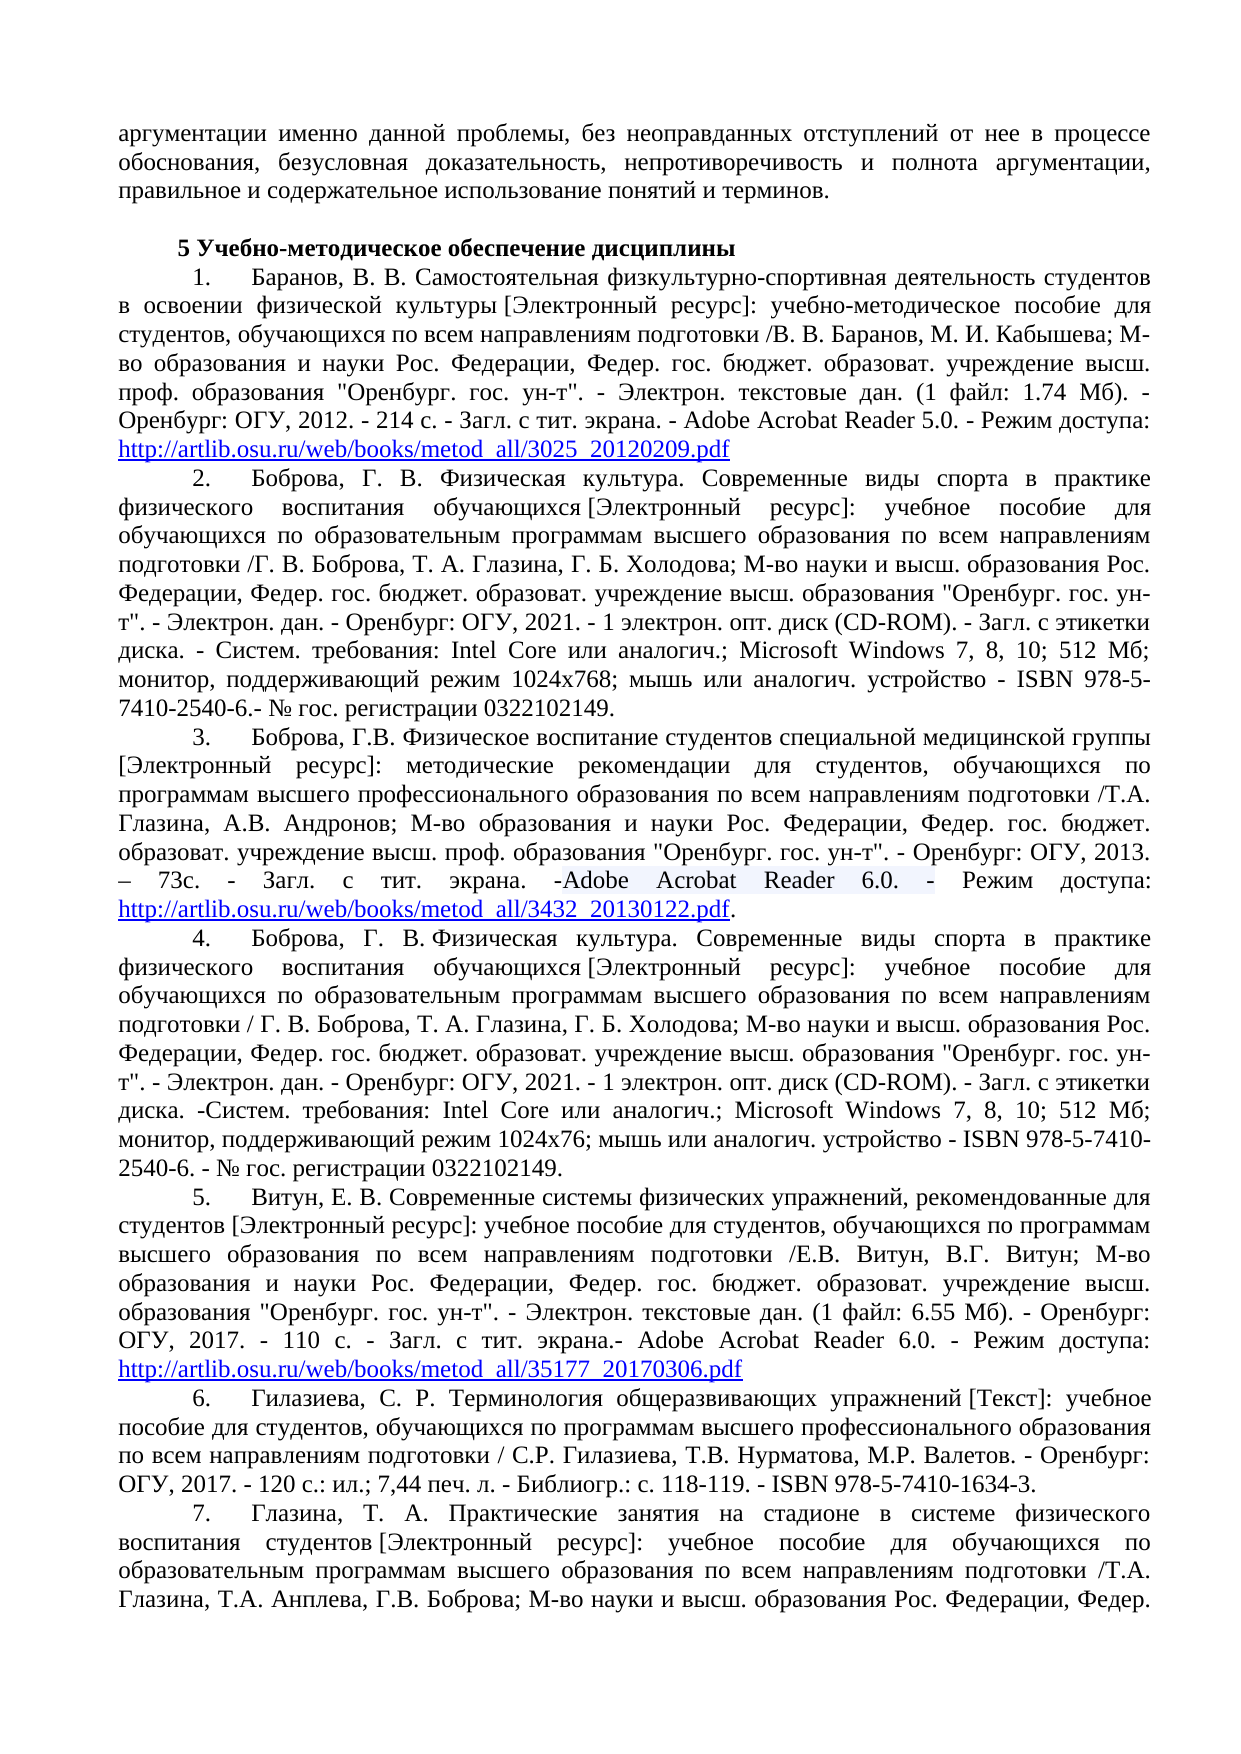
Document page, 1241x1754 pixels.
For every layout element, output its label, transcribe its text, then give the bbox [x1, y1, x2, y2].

list Боброва, Г.В. Физическое воспитание студентов специальной медицинской группы [Электронный ресурс]: методические рекомендации для студентов, обучающихся по программам высшего профессионального образования по всем направлениям подготовки /Т.А. Глазина, А.В. Андронов; М-во образования и науки Рос. Федерации, Федер. гос. бюджет. образоват. учреждение высш. проф. образования "Оренбург. гос. ун-т". - Оренбург: ОГУ, 2013. – 73с. - Загл. с тит. экрана. -Adobe Acrobat Reader 6.0. - Режим доступа: http://artlib.osu.ru/web/books/metod_all/3432_20130122.pdf. [118, 722, 1152, 923]
list Боброва, Г. В. Физическая культура. Современные виды спорта в практике физического воспитания обучающихся [Электронный ресурс]: учебное пособие для обучающихся по образовательным программам высшего образования по всем направлениям подготовки /Г. В. Боброва, Т. А. Глазина, Г. Б. Холодова; М-во науки и высш. образования Рос. Федерации, Федер. гос. бюджет. образоват. учреждение высш. образования "Оренбург. гос. ун-т". - Электрон. дан. - Оренбург: ОГУ, 2021. - 1 электрон. опт. диск (CD-ROM). - Загл. с этикетки диска. - Систем. требования: Intel Core или аналогич.; Microsoft Windows 7, 8, 10; 512 Мб; монитор, поддерживающий режим 1024х768; мышь или аналогич. устройство - ISBN 978-5-7410-2540-6.- № гос. регистрации 0322102149. [118, 463, 1152, 722]
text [118, 118, 1152, 204]
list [118, 1498, 1152, 1613]
list Боброва, Г. В. Физическая культура. Современные виды спорта в практике физического воспитания обучающихся [Электронный ресурс]: учебное пособие для обучающихся по образовательным программам высшего образования по всем направлениям подготовки / Г. В. Боброва, Т. А. Глазина, Г. Б. Холодова; М-во науки и высш. образования Рос. Федерации, Федер. гос. бюджет. образоват. учреждение высш. образования "Оренбург. гос. ун-т". - Электрон. дан. - Оренбург: ОГУ, 2021. - 1 электрон. опт. диск (CD-ROM). - Загл. с этикетки диска. -Систем. требования: Intel Core или аналогич.; Microsoft Windows 7, 8, 10; 512 Мб; монитор, поддерживающий режим 1024х76; мышь или аналогич. устройство - ISBN 978-5-7410-2540-6. - № гос. регистрации 0322102149. [118, 923, 1152, 1182]
list Гилазиева, С. Р. Терминология общеразвивающих упражнений [Текст]: учебное пособие для студентов, обучающихся по программам высшего профессионального образования по всем направлениям подготовки / С.Р. Гилазиева, Т.В. Нурматова, М.Р. Валетов. - Оренбург: ОГУ, 2017. - 120 с.: ил.; 7,44 печ. л. - Библиогр.: с. 118-119. - ISBN 978-5-7410-1634-3. [118, 1383, 1152, 1498]
list Баранов, В. В. Самостоятельная физкультурно-спортивная деятельность студентов в освоении физической культуры [Электронный ресурс]: учебно-методическое пособие для студентов, обучающихся по всем направлениям подготовки /В. В. Баранов, М. И. Кабышева; М-во образования и науки Рос. Федерации, Федер. гос. бюджет. образоват. учреждение высш. проф. образования "Оренбург. гос. ун-т". - Электрон. текстовые дан. (1 файл: 1.74 Мб). - Оренбург: ОГУ, 2012. - 214 с. - Загл. с тит. экрана. - Adobe Acrobat Reader 5.0. - Режим доступа: http://artlib.osu.ru/web/books/metod_all/3025_20120209.pdf [118, 262, 1152, 463]
list Витун, Е. В. Современные системы физических упражнений, рекомендованные для студентов [Электронный ресурс]: учебное пособие для студентов, обучающихся по программам высшего образования по всем направлениям подготовки /Е.В. Витун, В.Г. Витун; М-во образования и науки Рос. Федерации, Федер. гос. бюджет. образоват. учреждение высш. образования "Оренбург. гос. ун-т". - Электрон. текстовые дан. (1 файл: 6.55 Мб). - Оренбург: ОГУ, 2017. - 110 с. - Загл. с тит. экрана.- Adobe Acrobat Reader 6.0. - Режим доступа: http://artlib.osu.ru/web/books/metod_all/35177_20170306.pdf [118, 1182, 1152, 1383]
text 5 Учебно-методическое обеспечение дисциплины [177, 233, 1152, 262]
